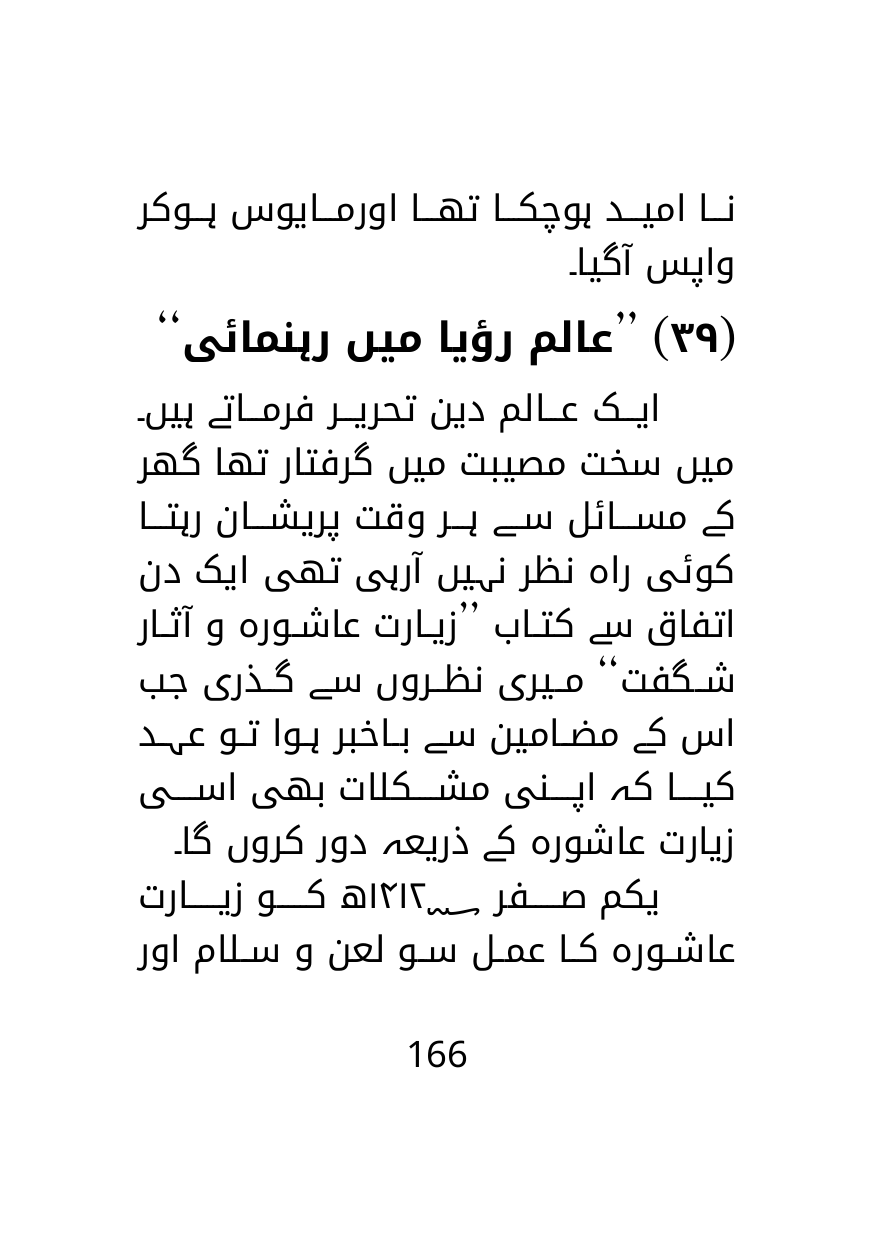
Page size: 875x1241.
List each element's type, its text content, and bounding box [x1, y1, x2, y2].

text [138, 178, 736, 286]
text ایک عالم دین تحریر فرماتے ہیں۔ میں سخت مصیبت میں گرفتار تھا گھر کے مسائل سے ہر وقت پریشان رہتا کوئی راہ نظر نہیں آرہی تھی ایک دن اتفاق سے کتاب ’’زیارت عاشورہ و آثار شگفت‘‘ میری نظروں سے گذری جب اس کے مضامین سے باخبر ہوا تو عہد کیا کہ اپنی مشکلات بھی اسی زیارت عاشورہ کے ذریعہ دور کروں گا۔ [138, 378, 736, 865]
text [138, 865, 736, 974]
subtitle (۳۹) ’’عالم رؤیا میں رہنمائی‘‘ [138, 299, 736, 378]
